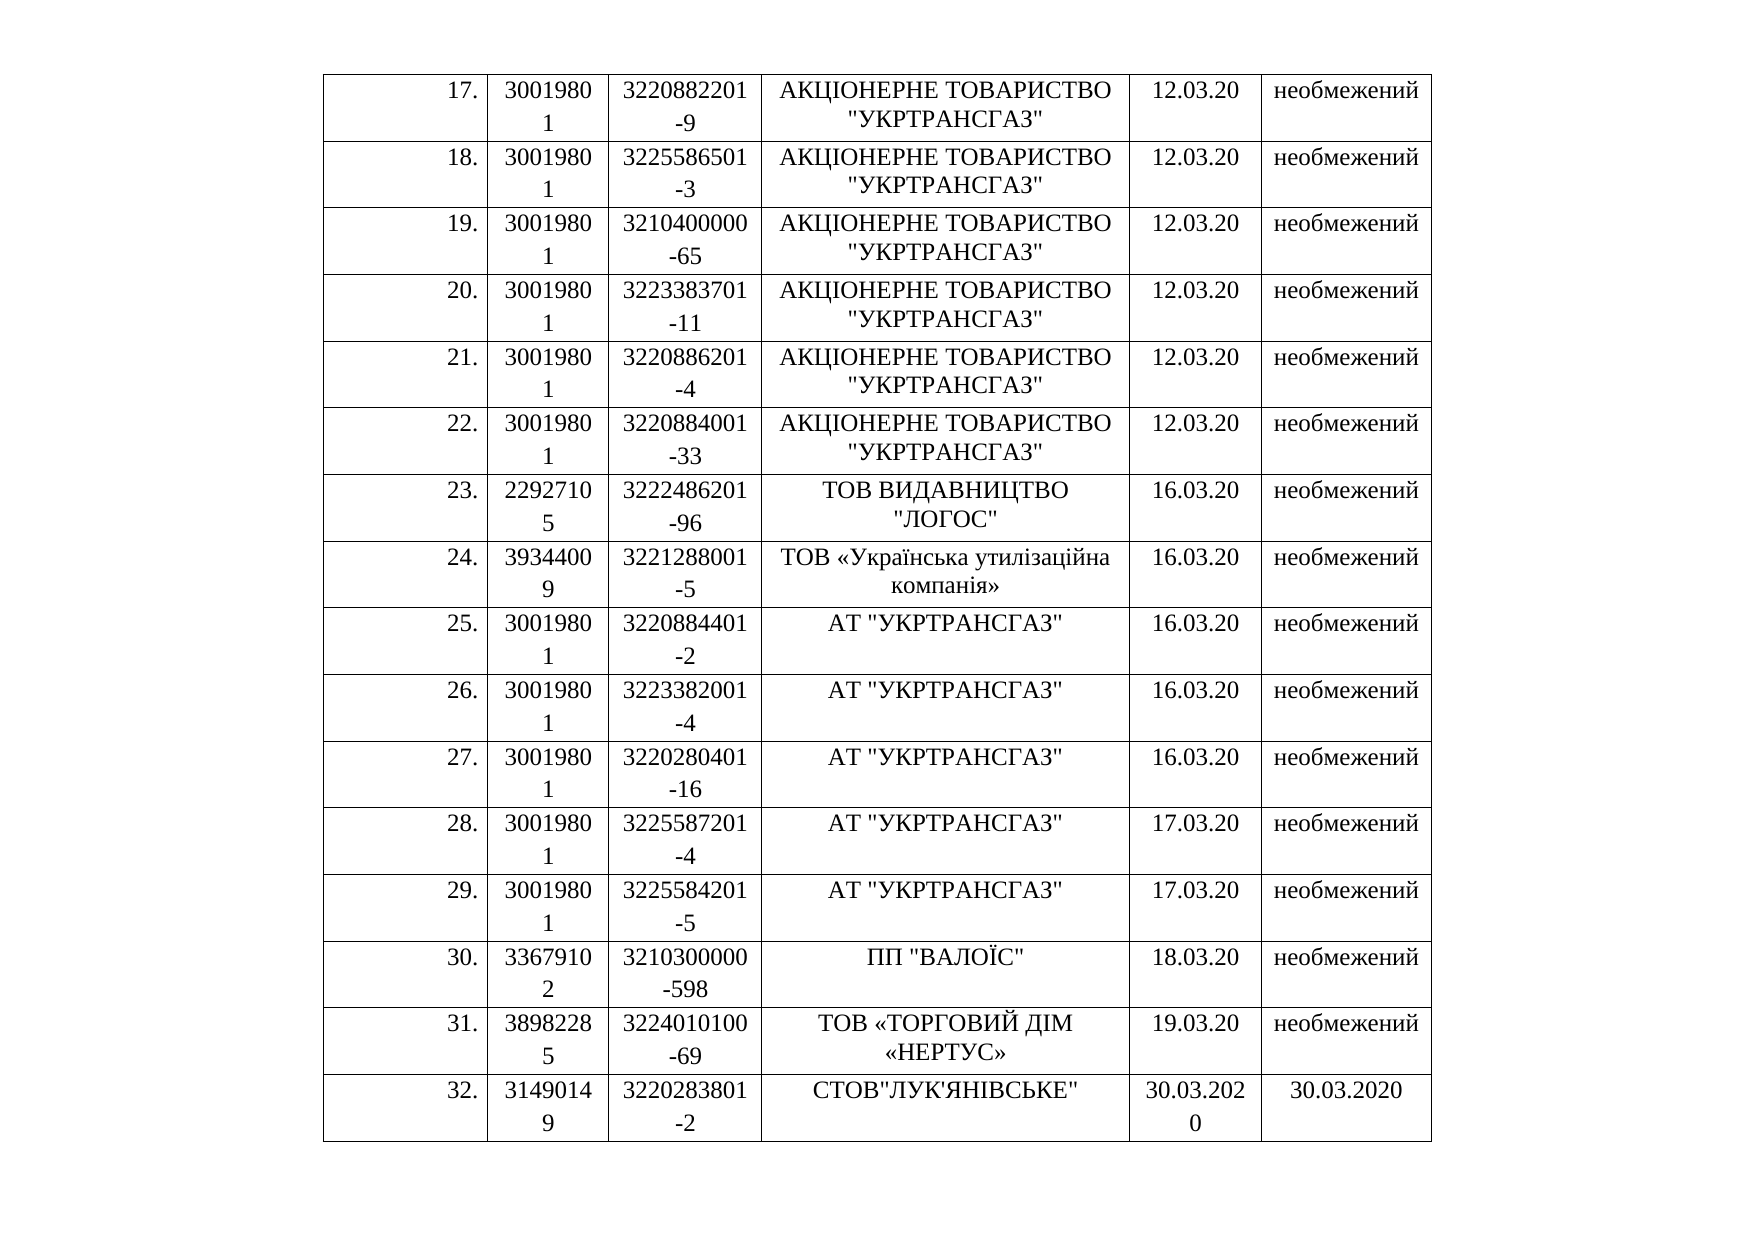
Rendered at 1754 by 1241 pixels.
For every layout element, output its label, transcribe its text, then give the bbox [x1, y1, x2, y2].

table_cell 22927105 [488, 475, 608, 541]
table_cell [324, 542, 487, 607]
table_cell 3210300000-598 [609, 942, 761, 1007]
table_cell необмежений [1262, 475, 1431, 541]
table_cell необмежений [1262, 608, 1431, 674]
table_cell 12.03.20 [1130, 142, 1261, 207]
table_cell 3222486201-96 [609, 475, 761, 541]
table_cell 12.03.20 [1130, 342, 1261, 407]
table_cell 12.03.20 [1130, 408, 1261, 474]
table_cell 33679102 [488, 942, 608, 1007]
table_cell СТОВ"ЛУК'ЯНІВСЬКЕ" [762, 1075, 1129, 1141]
table_cell необмежений [1262, 875, 1431, 941]
table_cell 3225587201-4 [609, 808, 761, 874]
table_cell 12.03.20 [1130, 75, 1261, 141]
table_cell [324, 1008, 487, 1074]
table_cell необмежений [1262, 208, 1431, 274]
table_cell 30019801 [488, 675, 608, 741]
table_cell необмежений [1262, 408, 1431, 474]
table_cell [324, 475, 487, 541]
table_cell необмежений [1262, 675, 1431, 741]
table_cell 3221288001-5 [609, 542, 761, 607]
table_cell [324, 808, 487, 874]
table_cell [324, 408, 487, 474]
table_cell АТ "УКРТРАНСГАЗ" [762, 608, 1129, 674]
table_cell АТ "УКРТРАНСГАЗ" [762, 808, 1129, 874]
table_cell 3225586501-3 [609, 142, 761, 207]
table_cell 30019801 [488, 275, 608, 341]
table_cell необмежений [1262, 942, 1431, 1007]
table_cell [324, 342, 487, 407]
table_cell [324, 675, 487, 741]
table_cell ТОВ ВИДАВНИЦТВО "ЛОГОС" [762, 475, 1129, 541]
table_cell 30.03.2020 [1262, 1075, 1431, 1141]
table_cell необмежений [1262, 342, 1431, 407]
table_cell необмежений [1262, 75, 1431, 141]
table_cell необмежений [1262, 808, 1431, 874]
table_cell 17.03.20 [1130, 875, 1261, 941]
table_cell 38982285 [488, 1008, 608, 1074]
table_cell 30019801 [488, 608, 608, 674]
table_cell 30019801 [488, 742, 608, 807]
table_cell ТОВ «ТОРГОВИЙ ДІМ «НЕРТУС» [762, 1008, 1129, 1074]
table_cell 12.03.20 [1130, 208, 1261, 274]
table_cell [324, 875, 487, 941]
table_cell 16.03.20 [1130, 742, 1261, 807]
table_cell АТ "УКРТРАНСГАЗ" [762, 675, 1129, 741]
table_cell 16.03.20 [1130, 608, 1261, 674]
table_cell 39344009 [488, 542, 608, 607]
table_cell 3220280401-16 [609, 742, 761, 807]
table_cell необмежений [1262, 1008, 1431, 1074]
table_cell [324, 608, 487, 674]
table_cell 30019801 [488, 408, 608, 474]
table_cell 16.03.20 [1130, 675, 1261, 741]
table_cell 3210400000-65 [609, 208, 761, 274]
table_cell [324, 1075, 487, 1141]
table_cell [324, 75, 487, 141]
table_cell АКЦІОНЕРНЕ ТОВАРИСТВО "УКРТРАНСГАЗ" [762, 142, 1129, 207]
table_cell 3220884401-2 [609, 608, 761, 674]
table_cell 19.03.20 [1130, 1008, 1261, 1074]
table_cell 3220283801-2 [609, 1075, 761, 1141]
table_cell 31490149 [488, 1075, 608, 1141]
table_cell [324, 208, 487, 274]
table_cell 18.03.20 [1130, 942, 1261, 1007]
table_cell [324, 942, 487, 1007]
table_cell АТ "УКРТРАНСГАЗ" [762, 742, 1129, 807]
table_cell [762, 75, 1129, 141]
table_cell необмежений [1262, 142, 1431, 207]
table_cell ТОВ «Українська утилізаційна компанія» [762, 542, 1129, 607]
table_cell 3220886201-4 [609, 342, 761, 407]
table_cell 30019801 [488, 75, 608, 141]
table_cell АКЦІОНЕРНЕ ТОВАРИСТВО "УКРТРАНСГАЗ" [762, 208, 1129, 274]
table_cell 3223383701-11 [609, 275, 761, 341]
table_cell 30019801 [488, 208, 608, 274]
table_cell 3223382001-4 [609, 675, 761, 741]
table_cell АКЦІОНЕРНЕ ТОВАРИСТВО "УКРТРАНСГАЗ" [762, 342, 1129, 407]
table_cell 16.03.20 [1130, 542, 1261, 607]
table_cell 3224010100-69 [609, 1008, 761, 1074]
table_cell АКЦІОНЕРНЕ ТОВАРИСТВО "УКРТРАНСГАЗ" [762, 408, 1129, 474]
table_cell 30019801 [488, 808, 608, 874]
table_cell необмежений [1262, 542, 1431, 607]
table_cell ПП "ВАЛОЇС" [762, 942, 1129, 1007]
table_cell необмежений [1262, 275, 1431, 341]
table_cell АТ "УКРТРАНСГАЗ" [762, 875, 1129, 941]
table_cell 30019801 [488, 142, 608, 207]
table_cell 30019801 [488, 875, 608, 941]
table_cell 30.03.2020 [1130, 1075, 1261, 1141]
table_cell 30019801 [488, 342, 608, 407]
table_cell 17.03.20 [1130, 808, 1261, 874]
table_cell 3220884001-33 [609, 408, 761, 474]
table_cell 12.03.20 [1130, 275, 1261, 341]
table_cell АКЦІОНЕРНЕ ТОВАРИСТВО "УКРТРАНСГАЗ" [762, 275, 1129, 341]
table_cell 16.03.20 [1130, 475, 1261, 541]
table_cell [324, 742, 487, 807]
table_cell 3220882201-9 [609, 75, 761, 141]
table_cell [324, 275, 487, 341]
table_cell 3225584201-5 [609, 875, 761, 941]
table_cell необмежений [1262, 742, 1431, 807]
table_cell [324, 142, 487, 207]
